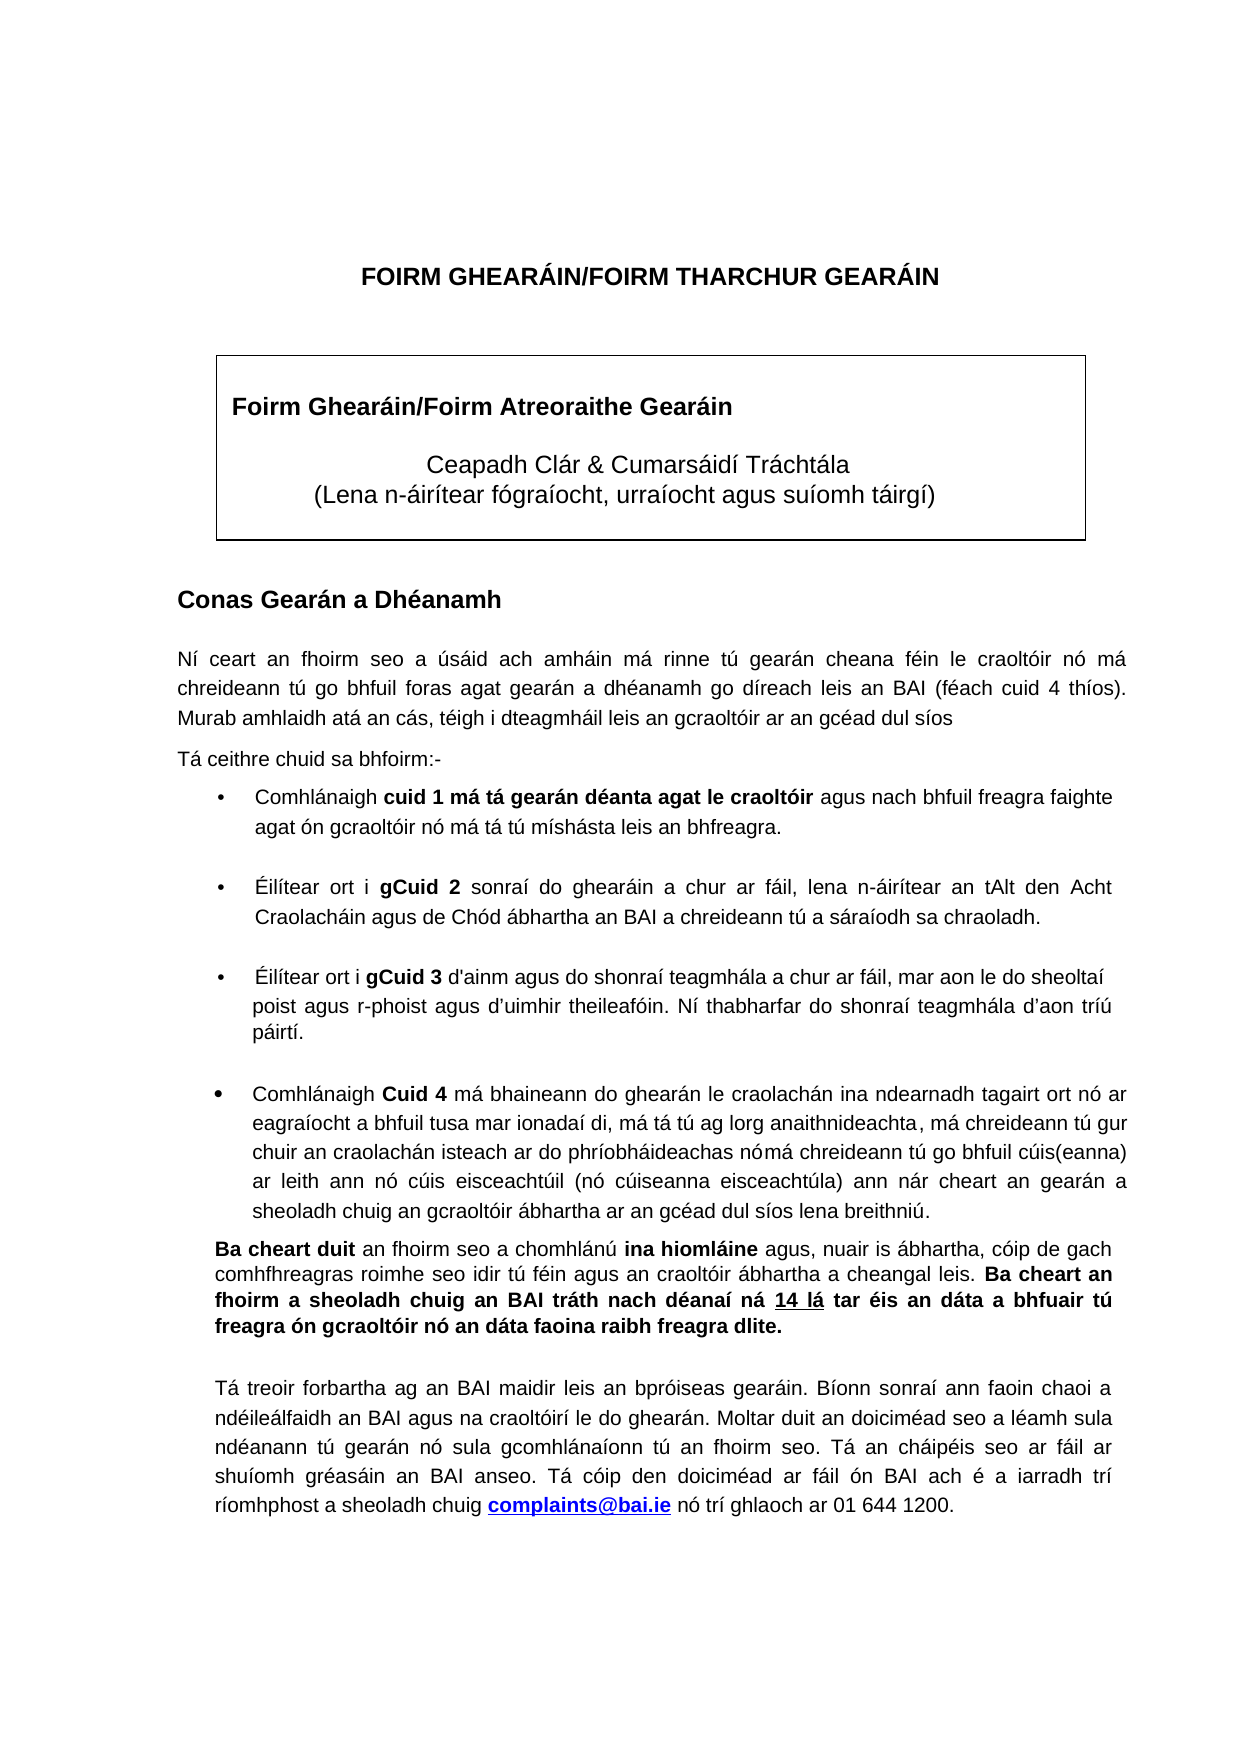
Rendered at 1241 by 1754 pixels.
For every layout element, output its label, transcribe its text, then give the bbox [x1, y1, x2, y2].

text FOIRM GHEARÁIN/FOIRM THARCHUR GEARÁIN [177, 262, 1124, 291]
text Ba cheart duit an fhoirm seo a chomhlánú ina hiomláine agus, nuair is ábhartha, cóip de gach comhfhreagras roimhe seo idir tú féin agus an craoltóir ábhartha a cheangal leis. Ba cheart an fhoirm a sheoladh chuig an BAI tráth nach déanaí ná 14 lá tar éis an dáta a bhfuair tú freagra ón gcraoltóir nó an dáta faoina raibh freagra dlite. [214, 1236, 1113, 1338]
text Ní ceart an fhoirm seo a úsáid ach amháin má rinne tú gearán cheana féin le craoltóir nó má chreideann tú go bhfuil foras agat gearán a dhéanamh go díreach leis an BAI (féach cuid 4 thíos). Murab amhlaidh atá an cás, téigh i dteagmháil leis an gcraoltóir ar an gcéad dul síos [177, 643, 1128, 731]
list Comhlánaigh cuid 1 má tá gearán déanta agat le craoltóir agus nach bhfuil freagra faighte agat ón gcraoltóir nó má tá tú míshásta leis an bhfreagra. [217, 785, 1113, 839]
text Tá ceithre chuid sa bhfoirm:- [177, 743, 1128, 772]
text poist agus r-phoist agus d’uimhir theileafóin. Ní thabharfar do shonraí teagmhála d’aon tríú páirtí. [252, 994, 1114, 1044]
text Conas Gearán a Dhéanamh [177, 585, 1128, 614]
text Tá treoir forbartha ag an BAI maidir leis an bpróiseas gearáin. Bíonn sonraí ann faoin chaoi a ndéileálfaidh an BAI agus na craoltóirí le do ghearán. Moltar duit an doiciméad seo a léamh sula ndéanann tú gearán nó sula gcomhlánaíonn tú an fhoirm seo. Tá an cháipéis seo ar fáil ar shuíomh gréasáin an BAI anseo. Tá cóip den doiciméad ar fáil ón BAI ach é a iarradh trí ríomhphost a sheoladh chuig complaints@bai.ie nó trí ghlaoch ar 01 644 1200. [214, 1372, 1113, 1518]
list Comhlánaigh Cuid 4 má bhaineann do ghearán le craolachán ina ndearnadh tagairt ort nó ar eagraíocht a bhfuil tusa mar ionadaí di, má tá tú ag lorg anaithnideachta, má chreideann tú gur chuir an craolachán isteach ar do phríobháideachas nómá chreideann tú go bhfuil cúis(eanna) ar leith ann nó cúis eisceachtúil (nó cúiseanna eisceachtúla) ann nár cheart an gearán a sheoladh chuig an gcraoltóir ábhartha ar an gcéad dul síos lena breithniú. [214, 1078, 1128, 1224]
list Éilítear ort i gCuid 2 sonraí do ghearáin a chur ar fáil, lena n-áirítear an tAlt den Acht Craolacháin agus de Chód ábhartha an BAI a chreideann tú a sáraíodh sa chraoladh. [217, 875, 1113, 929]
list Éilítear ort i gCuid 3 d'ainm agus do shonraí teagmhála a chur ar fáil, mar aon le do sheoltaí [217, 965, 1113, 989]
